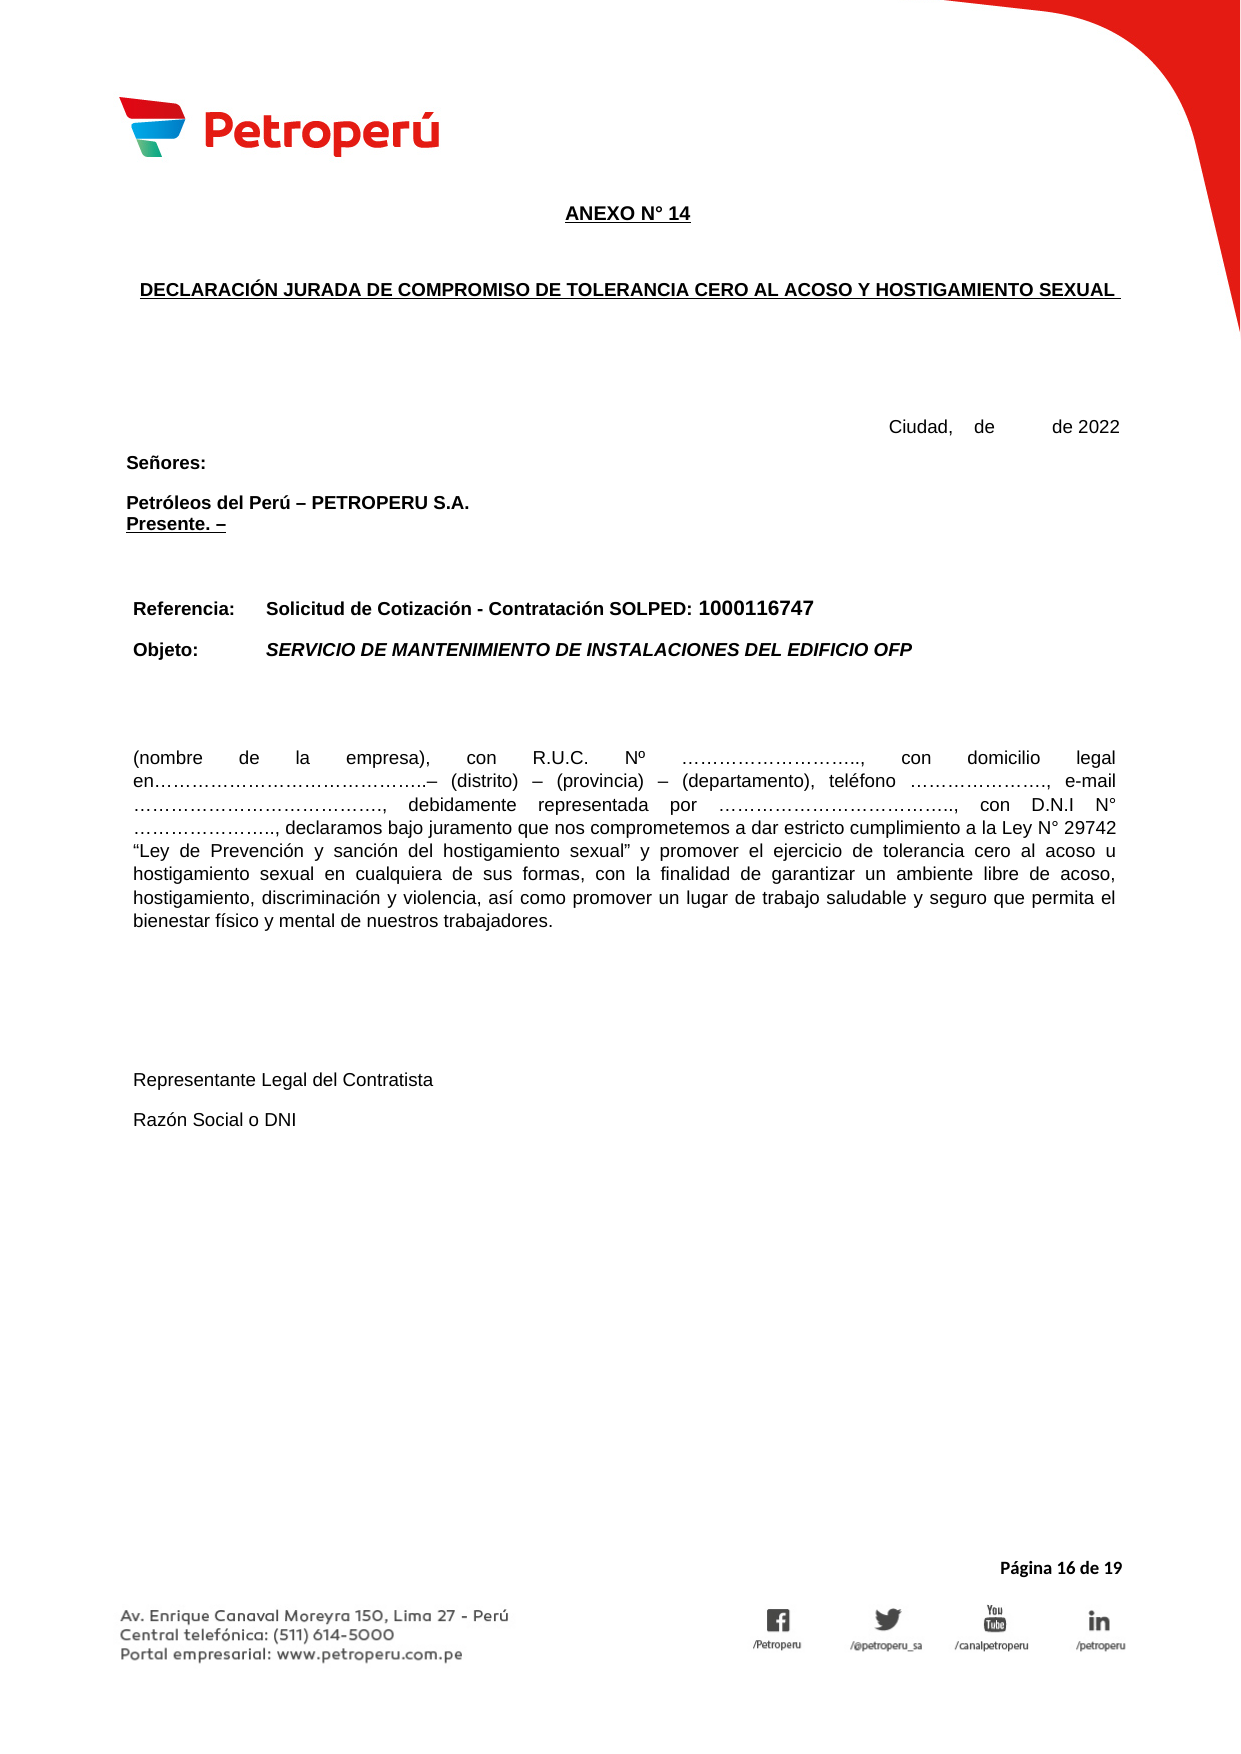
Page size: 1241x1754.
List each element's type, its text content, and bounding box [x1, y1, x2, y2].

text Representante Legal del Contratista [133, 1069, 1117, 1091]
text (nombre de la empresa), con R.U.C. Nº ……………………….., con domicilio legal en……………………………………..– (distrito) – (provincia) – (departamento), teléfono …………………., e-mail …………………………………., debidamente representada por ……………………………….., con D.N.I N° ………………….., declaramos bajo juramento que nos comprometemos a dar estricto cumplimiento a la Ley N° 29742 “Ley de Prevención y sanción del hostigamiento sexual” y promover el ejercicio de tolerancia cero al acoso u hostigamiento sexual en cualquiera de sus formas, con la finalidad de garantizar un ambiente libre de acoso, hostigamiento, discriminación y violencia, así como promover un lugar de trabajo saludable y seguro que permita el bienestar físico y mental de nuestros trabajadores. [133, 747, 1117, 931]
text Razón Social o DNI [133, 1109, 1117, 1131]
text Referencia: Solicitud de Cotización - Contratación SOLPED: 1000116747 [133, 596, 1122, 620]
text Petróleos del Perú – PETROPERU S.A. [126, 491, 1120, 513]
text DECLARACIÓN JURADA DE COMPROMISO DE TOLERANCIA CERO AL ACOSO Y HOSTIGAMIENTO SEXUAL [133, 279, 1122, 301]
text Ciudad, de de 2022 [724, 416, 1120, 437]
picture [1, 0, 1241, 350]
text ANEXO N° 14 [133, 202, 1122, 225]
text Objeto: SERVICIO DE MANTENIMIENTO DE INSTALACIONES DEL EDIFICIO OFP [133, 638, 1122, 660]
text Señores: [126, 452, 1120, 473]
text Presente. – [126, 513, 1120, 534]
picture [1, 1596, 1241, 1751]
